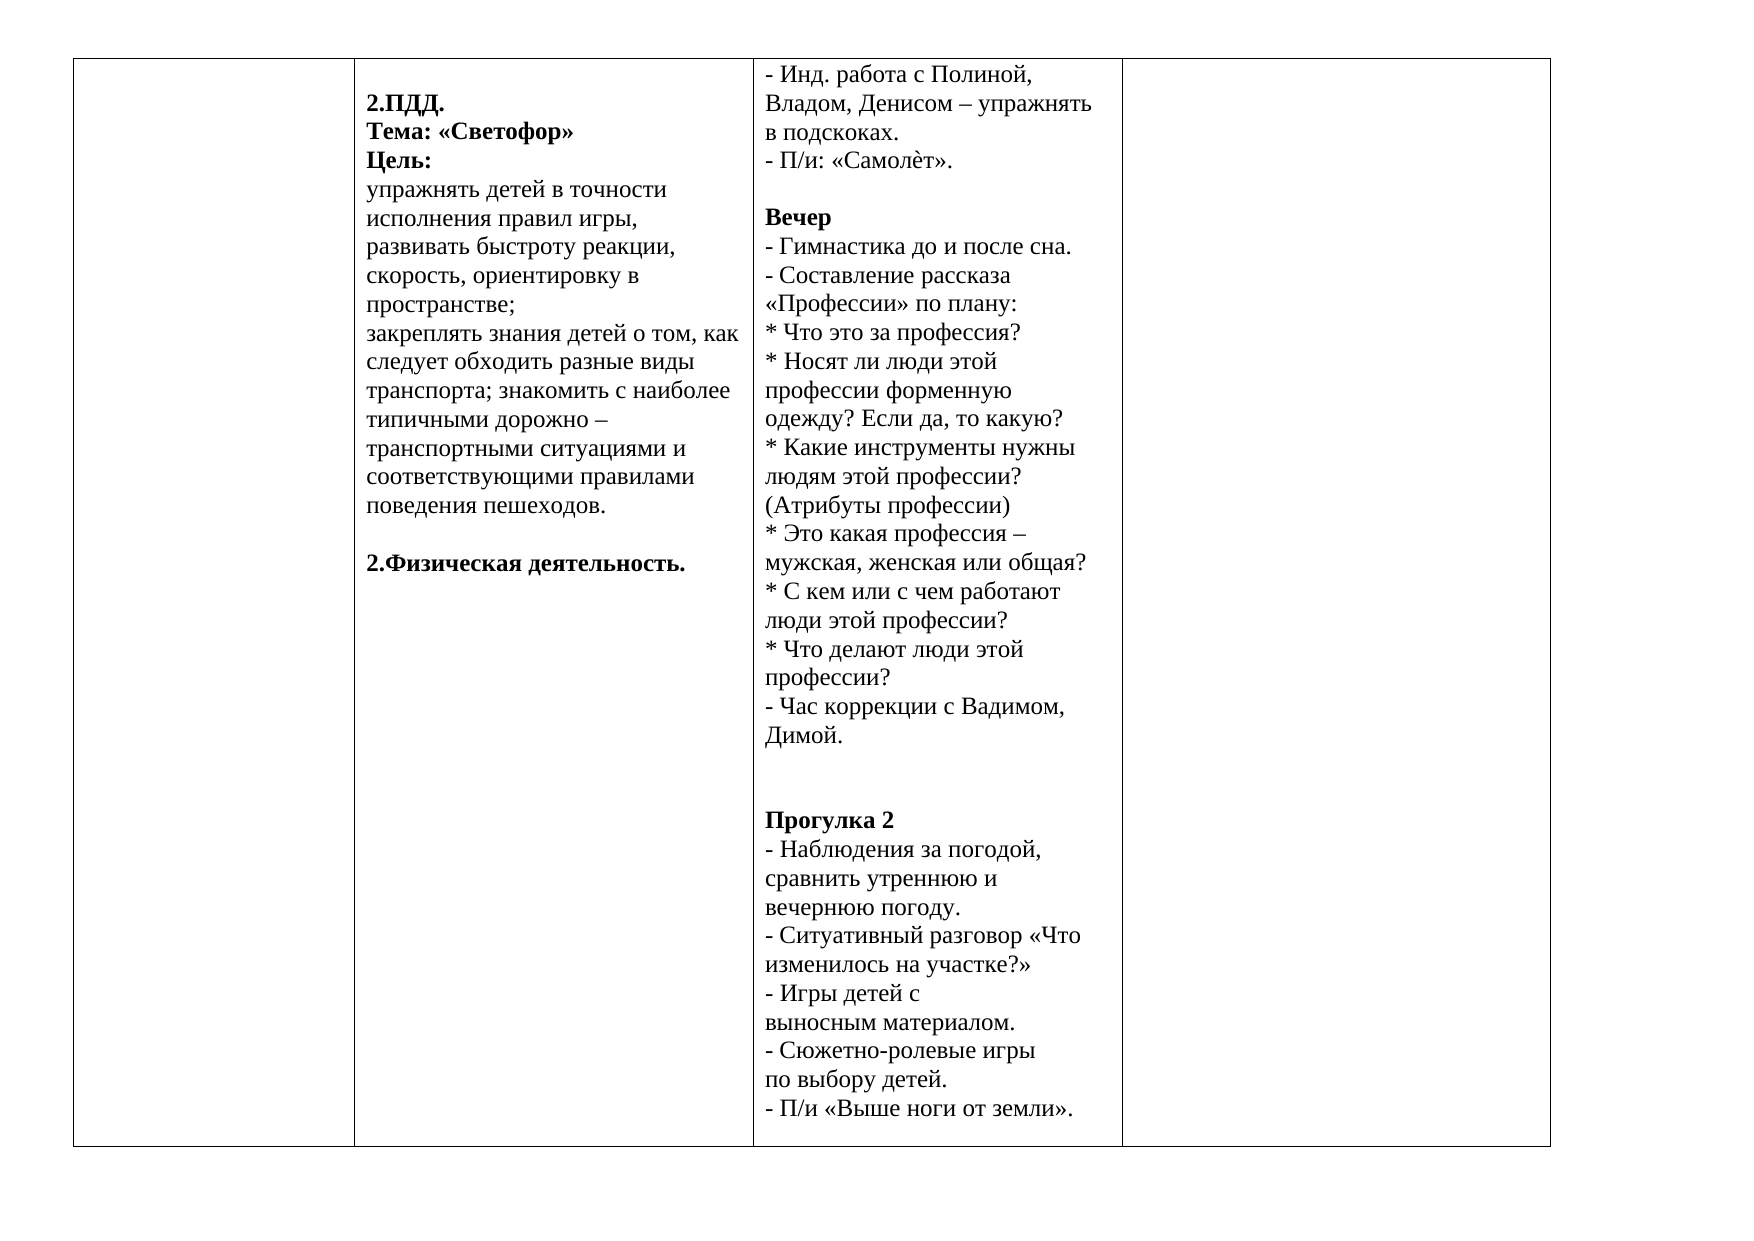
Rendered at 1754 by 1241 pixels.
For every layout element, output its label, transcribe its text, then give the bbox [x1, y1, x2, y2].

table_header [1123, 59, 1550, 1146]
table_header Инд. работа с Полиной, Владом, Денисом – упражнять в подскоках. П/и: «Самолѐт». Вечер Гимнастика до и после сна. Составление рассказа «Профессии» по плану: Что это за профессия? Носят ли люди этой профессии форменную одежду? Если да, то какую? Какие инструменты нужны людям этой профессии? (Атрибуты профессии) Это какая профессия – мужская, женская или общая? С кем или с чем работают люди этой профессии? Что делают люди этой профессии? - Час коррекции с Вадимом, Димой. [754, 59, 1122, 777]
table_cell [355, 777, 753, 1146]
table_header [74, 59, 354, 1146]
table_header 2.ПДД. Тема: «Светофор» Цель: упражнять детей в точности исполнения правил игры, развивать быстроту реакции, скорость, ориентировку в пространстве; закреплять знания детей о том, как следует обходить разные виды транспорта; знакомить с наиболее типичными дорожно – транспортными ситуациями и соответствующими правилами поведения пешеходов. 2.Физическая деятельность. [355, 59, 753, 777]
table_cell Прогулка 2 Наблюдения за погодой, сравнить утреннюю и вечернюю погоду. Ситуативный разговор «Что изменилось на участке?» Игры детей с выносным материалом. Сюжетно-ролевые игры по выбору детей. П/и «Выше ноги от земли». [754, 777, 1122, 1146]
